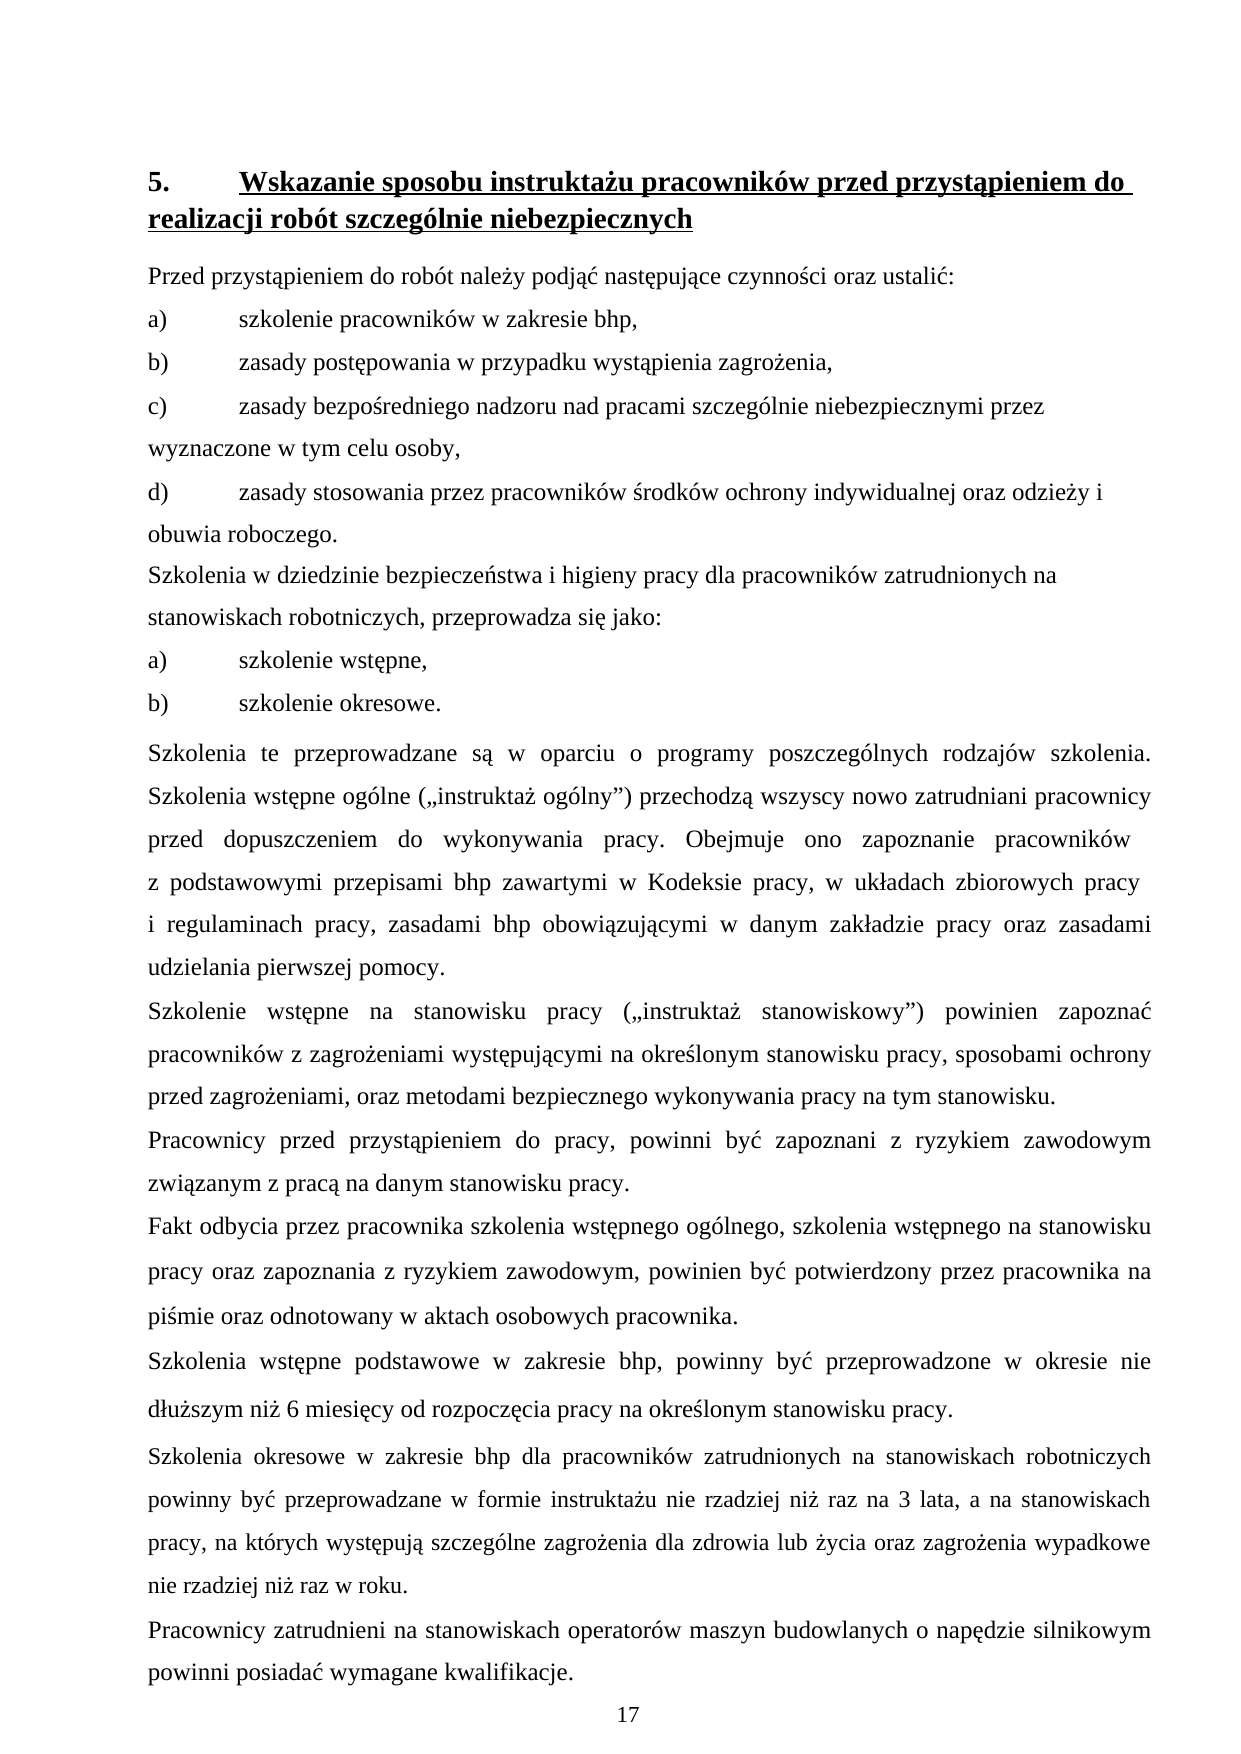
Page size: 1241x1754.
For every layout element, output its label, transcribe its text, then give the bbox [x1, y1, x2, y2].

text Szkolenia te przeprowadzane są w oparciu o programy poszczególnych rodzajów szkolenia. Szkolenia wstępne ogólne („instruktaż ogólny”) przechodzą wszyscy nowo zatrudniani pracownicy przed dopuszczeniem do wykonywania pracy. Obejmuje ono zapoznanie pracowników z podstawowymi przepisami bhp zawartymi w Kodeksie pracy, w układach zbiorowych pracy i regulaminach pracy, zasadami bhp obowiązującymi w danym zakładzie pracy oraz zasadami udzielania pierwszej pomocy. [148, 738, 1152, 981]
text Szkolenie wstępne na stanowisku pracy („instruktaż stanowiskowy”) powinien zapoznać pracowników z zagrożeniami występującymi na określonym stanowisku pracy, sposobami ochrony przed zagrożeniami, oraz metodami bezpiecznego wykonywania pracy na tym stanowisku. [148, 996, 1152, 1110]
text Szkolenia okresowe w zakresie bhp dla pracowników zatrudnionych na stanowiskach robotniczych powinny być przeprowadzane w formie instruktażu nie rzadziej niż raz na 3 lata, a na stanowiskach pracy, na których występują szczególne zagrożenia dla zdrowia lub życia oraz zagrożenia wypadkowe nie rzadziej niż raz w roku. [148, 1442, 1152, 1599]
list zasady bezpośredniego nadzoru nad pracami szczególnie niebezpiecznymi przez wyznaczone w tym celu osoby, [148, 391, 1152, 462]
text Szkolenia w dziedzinie bezpieczeństwa i higieny pracy dla pracowników zatrudnionych na stanowiskach robotniczych, przeprowadza się jako: [148, 561, 1152, 631]
list szkolenie pracowników w zakresie bhp, [148, 304, 1152, 333]
list Wskazanie sposobu instruktażu pracowników przed przystąpieniem do realizacji robót szczególnie niebezpiecznych [148, 164, 1152, 235]
text Przed przystąpieniem do robót należy podjąć następujące czynności oraz ustalić: [148, 261, 1152, 289]
text Szkolenia wstępne podstawowe w zakresie bhp, powinny być przeprowadzone w okresie nie dłuższym niż 6 miesięcy od rozpoczęcia pracy na określonym stanowisku pracy. [148, 1346, 1152, 1423]
list szkolenie wstępne, [148, 646, 1152, 674]
text Pracownicy zatrudnieni na stanowiskach operatorów maszyn budowlanych o napędzie silnikowym powinni posiadać wymagane kwalifikacje. [148, 1615, 1152, 1686]
text Fakt odbycia przez pracownika szkolenia wstępnego ogólnego, szkolenia wstępnego na stanowisku pracy oraz zapoznania z ryzykiem zawodowym, powinien być potwierdzony przez pracownika na piśmie oraz odnotowany w aktach osobowych pracownika. [148, 1211, 1152, 1330]
list zasady stosowania przez pracowników środków ochrony indywidualnej oraz odzieży i obuwia roboczego. [148, 477, 1152, 547]
list szkolenie okresowe. [148, 688, 1152, 717]
list zasady postępowania w przypadku wystąpienia zagrożenia, [148, 347, 1152, 376]
text Pracownicy przed przystąpieniem do pracy, powinni być zapoznani z ryzykiem zawodowym związanym z pracą na danym stanowisku pracy. [148, 1125, 1152, 1196]
